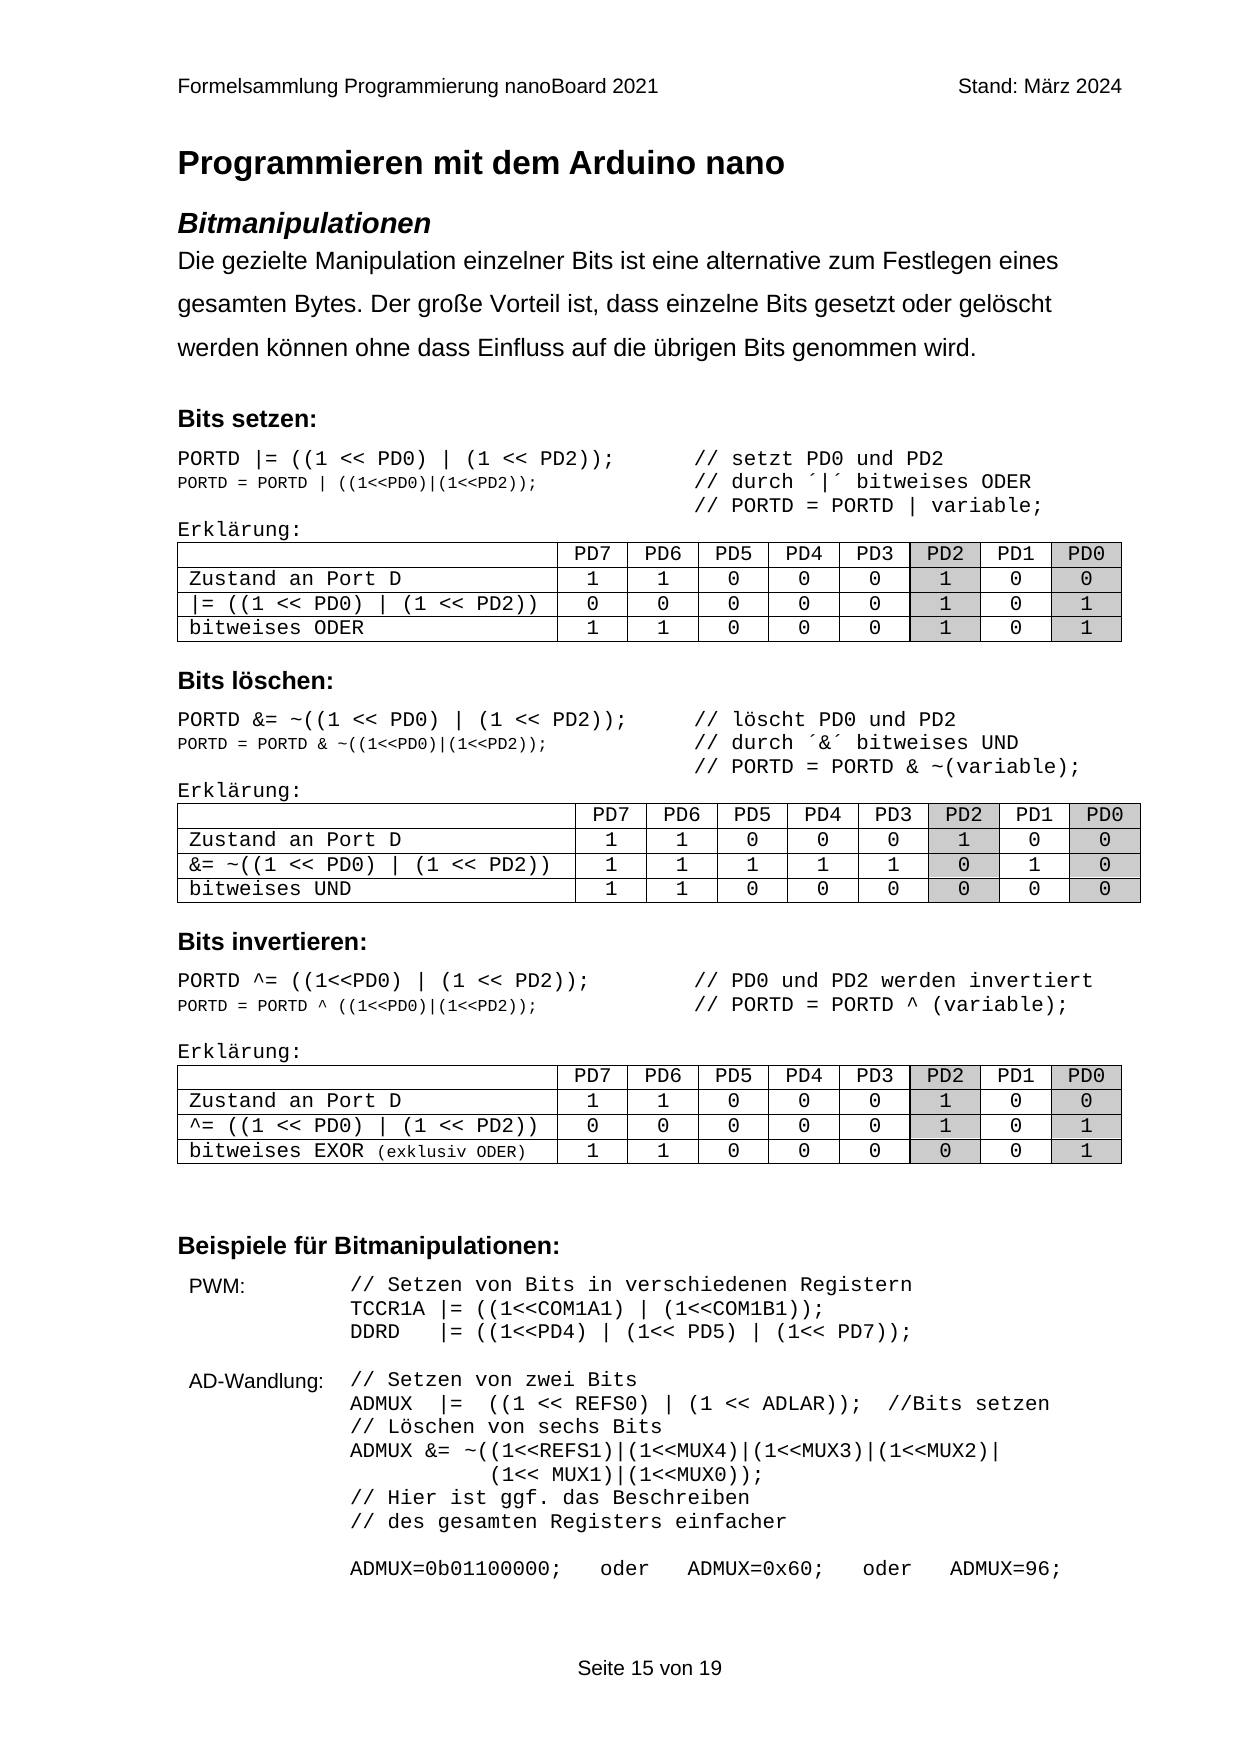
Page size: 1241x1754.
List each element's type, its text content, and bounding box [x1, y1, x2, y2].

text Beispiele für Bitmanipulationen: [177, 1231, 1122, 1260]
table_header PD5 [718, 804, 787, 828]
table_cell 1 [558, 568, 627, 592]
table_cell 1 [628, 1090, 698, 1114]
table_cell 0 [699, 568, 768, 592]
table_cell 1 [1052, 1140, 1121, 1163]
table_cell 0 [1052, 568, 1121, 592]
text Erklärung: [177, 1041, 1122, 1064]
table_cell Zustand an Port D [178, 829, 575, 853]
text PORTD |= ((1 << PD0) | (1 << PD2)); // setzt PD0 und PD2 [177, 448, 1122, 471]
table_header PD1 [981, 543, 1051, 567]
table_header PD0 [1070, 804, 1140, 828]
table_cell 0 [699, 593, 768, 616]
table_cell 0 [718, 829, 787, 853]
table_cell &= ~((1 << PD0) | (1 << PD2)) [178, 854, 575, 877]
table_header PD2 [929, 804, 999, 828]
table_header PD2 [911, 543, 980, 567]
table_header PD7 [576, 804, 646, 828]
text PORTD = PORTD & ~((1<<PD0)|(1<<PD2)); // durch ´&´ bitweises UND [177, 732, 1122, 756]
table_header PD2 [911, 1066, 980, 1089]
text // PORTD = PORTD | variable; [177, 495, 1122, 518]
table_cell 0 [859, 879, 928, 902]
text Erklärung: [177, 780, 1122, 803]
table_header PD3 [840, 543, 909, 567]
table_cell AD-Wandlung: [177, 1369, 338, 1582]
table_cell 1 [1052, 1115, 1121, 1138]
table_cell bitweises ODER [178, 617, 557, 641]
text PORTD = PORTD | ((1<<PD0)|(1<<PD2)); // durch ´|´ bitweises ODER [177, 471, 1122, 495]
table_header // Setzen von Bits in verschiedenen Registern TCCR1A |= ((1<<COM1A1) | (1<<COM1B1)); DDRD |= ((1<<PD4) | (1<< PD5) | (1<< PD7)); [339, 1274, 1145, 1369]
table_cell 0 [840, 1090, 909, 1114]
table_cell 1 [1052, 617, 1121, 641]
text Bits löschen: [177, 666, 1122, 694]
text PORTD ^= ((1<<PD0) | (1 << PD2)); // PD0 und PD2 werden invertiert [177, 970, 1122, 993]
table_cell 1 [576, 829, 646, 853]
table_cell 0 [699, 1090, 768, 1114]
table_cell 0 [929, 854, 999, 877]
table_cell 1 [788, 854, 858, 877]
table_cell 0 [1070, 879, 1140, 902]
table_cell 0 [840, 1140, 909, 1163]
table_cell 1 [558, 617, 627, 641]
table_cell ^= ((1 << PD0) | (1 << PD2)) [178, 1115, 557, 1138]
table_header PD4 [769, 543, 839, 567]
table_cell 0 [1000, 879, 1069, 902]
table_cell 0 [769, 1115, 839, 1138]
table_cell 1 [911, 617, 980, 641]
table_header PD6 [647, 804, 717, 828]
table_cell 1 [647, 854, 717, 877]
table_cell 1 [576, 879, 646, 902]
table_header PD5 [699, 543, 768, 567]
table_cell 0 [769, 617, 839, 641]
table_cell 0 [558, 593, 627, 616]
table_cell 1 [1000, 854, 1069, 877]
table_header PD5 [699, 1066, 768, 1089]
subtitle Bitmanipulationen [177, 207, 1122, 240]
table_cell Zustand an Port D [178, 1090, 557, 1114]
table_cell 0 [788, 829, 858, 853]
table_header PD6 [628, 543, 698, 567]
table_cell 1 [911, 593, 980, 616]
table_cell bitweises EXOR (exklusiv ODER) [178, 1140, 557, 1163]
text Erklärung: [177, 518, 1122, 542]
table_cell 0 [769, 593, 839, 616]
table_cell 1 [558, 1140, 627, 1163]
table_header [178, 543, 557, 567]
table_header PD7 [558, 543, 627, 567]
text PORTD &= ~((1 << PD0) | (1 << PD2)); // löscht PD0 und PD2 [177, 709, 1122, 732]
text Bits setzen: [177, 404, 1122, 433]
table_header PD4 [788, 804, 858, 828]
table_cell 0 [628, 593, 698, 616]
table_header PD1 [981, 1066, 1051, 1089]
table_cell 0 [769, 568, 839, 592]
table_cell 0 [628, 1115, 698, 1138]
table_cell 0 [840, 1115, 909, 1138]
table_cell 0 [911, 1140, 980, 1163]
table_cell 0 [981, 1140, 1051, 1163]
table_cell 0 [859, 829, 928, 853]
table_header PD7 [558, 1066, 627, 1089]
text Bits invertieren: [177, 927, 1122, 956]
table_cell 1 [859, 854, 928, 877]
table_cell 0 [558, 1115, 627, 1138]
subtitle Programmieren mit dem Arduino nano [177, 143, 1122, 182]
table_cell 0 [840, 593, 909, 616]
table_cell 1 [911, 1115, 980, 1138]
table_header PD0 [1052, 543, 1121, 567]
table_cell 0 [1070, 854, 1140, 877]
table_header PD6 [628, 1066, 698, 1089]
table_header PWM: [177, 1274, 338, 1369]
table_cell 0 [840, 568, 909, 592]
text // PORTD = PORTD & ~(variable); [177, 756, 1122, 780]
table_cell 0 [718, 879, 787, 902]
table_header PD4 [769, 1066, 839, 1089]
table_cell 1 [628, 1140, 698, 1163]
table_cell 0 [1052, 1090, 1121, 1114]
table_cell 1 [1052, 593, 1121, 616]
table_cell 0 [981, 1115, 1051, 1138]
table_cell |= ((1 << PD0) | (1 << PD2)) [178, 593, 557, 616]
table_cell // Setzen von zwei Bits ADMUX |= ((1 << REFS0) | (1 << ADLAR)); //Bits setzen // Löschen von sechs Bits ADMUX &= ~((1<<REFS1)|(1<<MUX4)|(1<<MUX3)|(1<<MUX2)| (1<< MUX1)|(1<<MUX0)); // Hier ist ggf. das Beschreiben // des gesamten Registers einfacher ADMUX=0b01100000; oder ADMUX=0x60; oder ADMUX=96; [339, 1369, 1145, 1582]
table_cell 1 [911, 1090, 980, 1114]
table_cell 1 [647, 829, 717, 853]
table_cell 0 [981, 593, 1051, 616]
table_cell bitweises UND [178, 879, 575, 902]
table_cell 1 [558, 1090, 627, 1114]
table_cell 0 [1000, 829, 1069, 853]
table_header PD3 [859, 804, 928, 828]
table_cell 0 [981, 568, 1051, 592]
table_cell 1 [911, 568, 980, 592]
table_header [178, 804, 575, 828]
text Die gezielte Manipulation einzelner Bits ist eine alternative zum Festlegen eines gesamten Bytes. Der große Vorteil ist, dass einzelne Bits gesetzt oder gelöscht werden können ohne dass Einfluss auf die übrigen Bits genommen wird. [177, 246, 1122, 361]
table_header [178, 1066, 557, 1089]
table_cell 0 [981, 1090, 1051, 1114]
table_cell 1 [647, 879, 717, 902]
table_cell 0 [769, 1090, 839, 1114]
table_cell 1 [929, 829, 999, 853]
table_cell Zustand an Port D [178, 568, 557, 592]
table_header PD0 [1052, 1066, 1121, 1089]
table_header PD1 [1000, 804, 1069, 828]
table_cell 0 [1070, 829, 1140, 853]
table_cell 1 [576, 854, 646, 877]
table_cell 0 [840, 617, 909, 641]
table_header PD3 [840, 1066, 909, 1089]
table_cell 1 [628, 568, 698, 592]
table_cell 1 [628, 617, 698, 641]
table_cell 0 [981, 617, 1051, 641]
text PORTD = PORTD ^ ((1<<PD0)|(1<<PD2)); // PORTD = PORTD ^ (variable); [177, 993, 1122, 1017]
table_cell 0 [699, 1115, 768, 1138]
table_cell 0 [699, 1140, 768, 1163]
table_cell 0 [788, 879, 858, 902]
table_cell 1 [718, 854, 787, 877]
table_cell 0 [699, 617, 768, 641]
table_cell 0 [929, 879, 999, 902]
table_cell 0 [769, 1140, 839, 1163]
